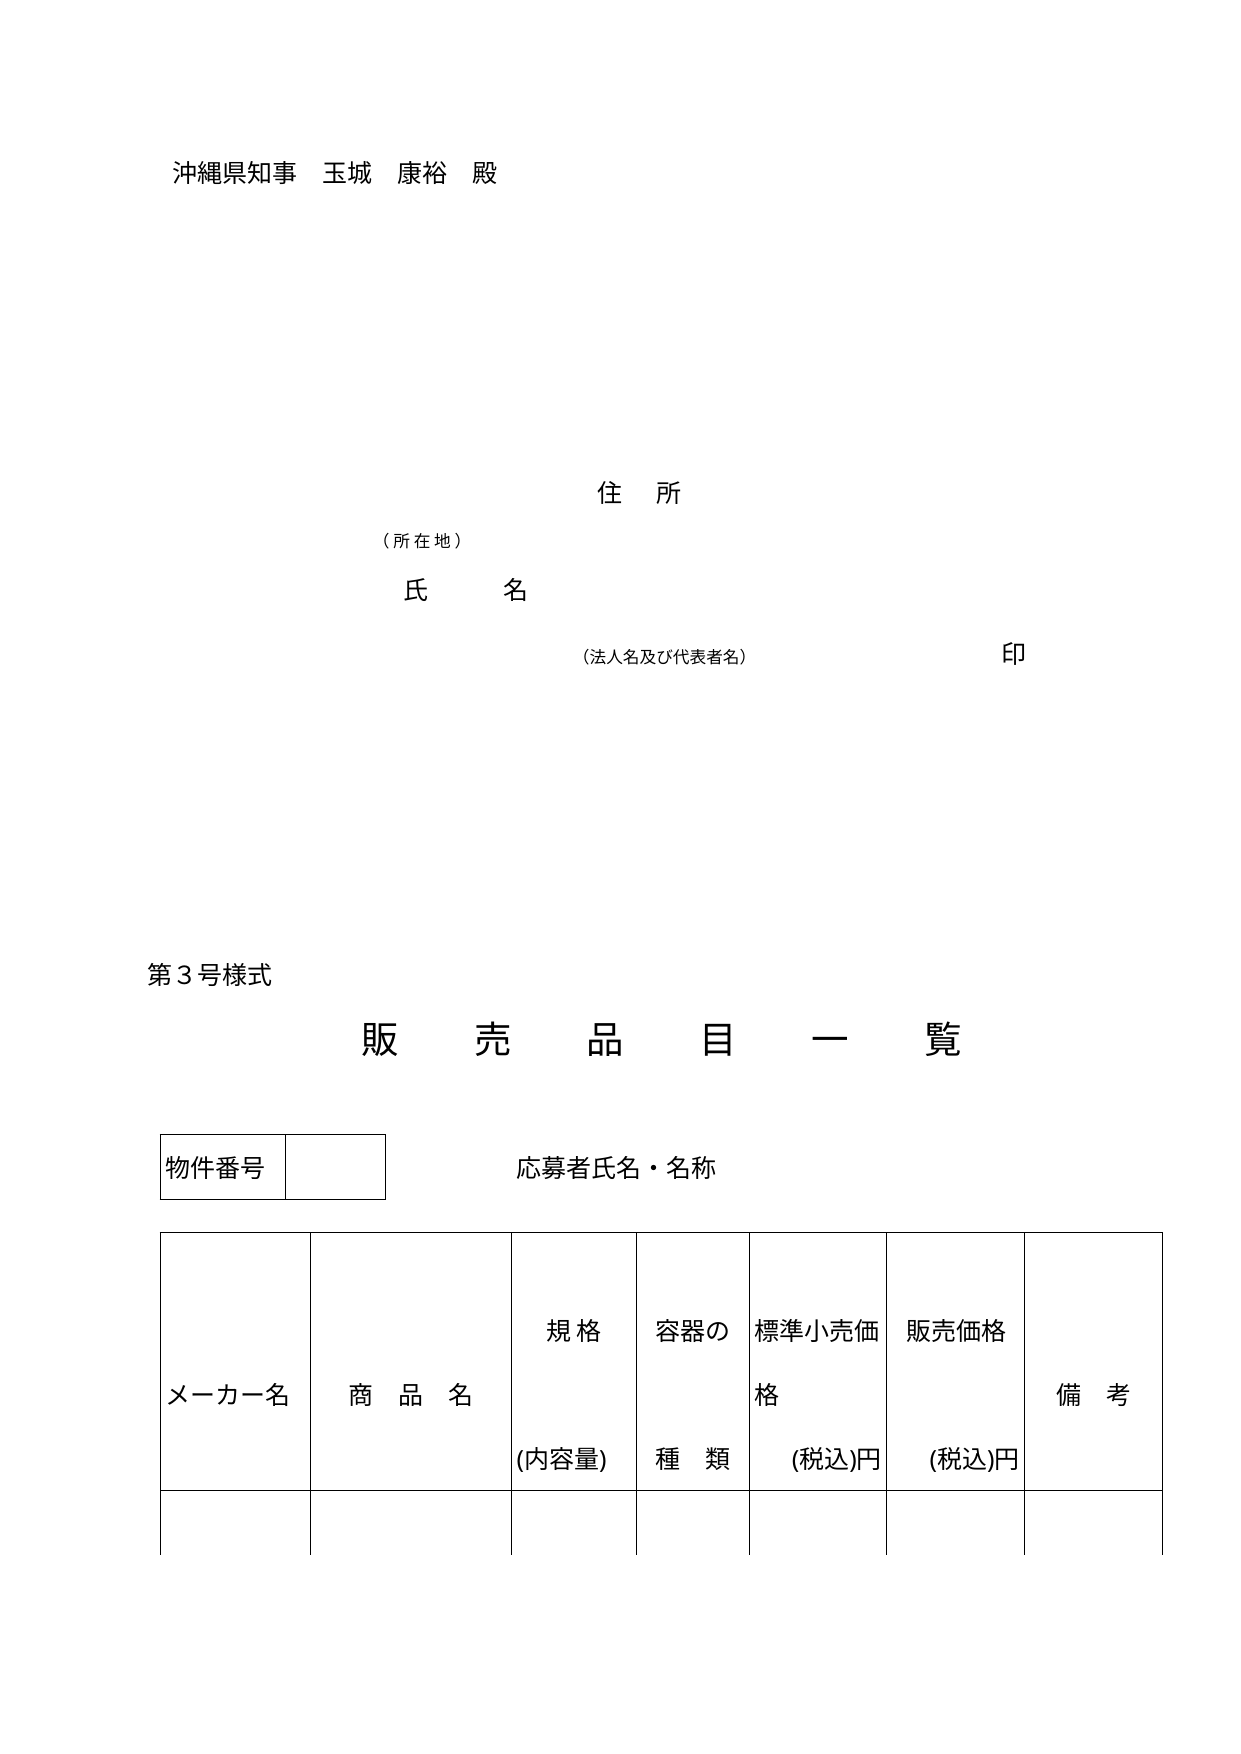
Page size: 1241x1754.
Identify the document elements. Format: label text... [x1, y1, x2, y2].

text 沖縄県知事 玉城 康裕 殿 [148, 139, 1175, 203]
table_cell [1025, 1491, 1162, 1555]
table_header 商 品 名 [311, 1233, 511, 1490]
text （法人名及び代表者名） 印 [148, 620, 1175, 684]
table_header 標準小売価格 (税込)円 [750, 1233, 886, 1490]
table_header 販売価格 (税込)円 [887, 1233, 1024, 1490]
table_cell [887, 1491, 1024, 1555]
table_cell [512, 1491, 636, 1555]
table_header [286, 1135, 385, 1199]
text 第３号様式 [148, 941, 1175, 1005]
table_cell [750, 1491, 886, 1555]
table_header 物件番号 [161, 1135, 285, 1199]
table_cell [637, 1491, 749, 1555]
text 氏 名 [148, 556, 1175, 620]
text （ 所 在 地 ） [148, 524, 1175, 556]
text 販 売 品 目 一 覧 [148, 1005, 1175, 1069]
text 住 所 [148, 460, 1175, 524]
table_header 規 格 (内容量) [512, 1233, 636, 1490]
table_cell [161, 1491, 310, 1555]
table_header 備 考 [1025, 1233, 1162, 1490]
table_header 容器の 種 類 [637, 1233, 749, 1490]
table_header 応募者氏名・名称 [386, 1134, 1169, 1199]
table_header メーカー名 [161, 1233, 310, 1490]
table_cell [311, 1491, 511, 1555]
